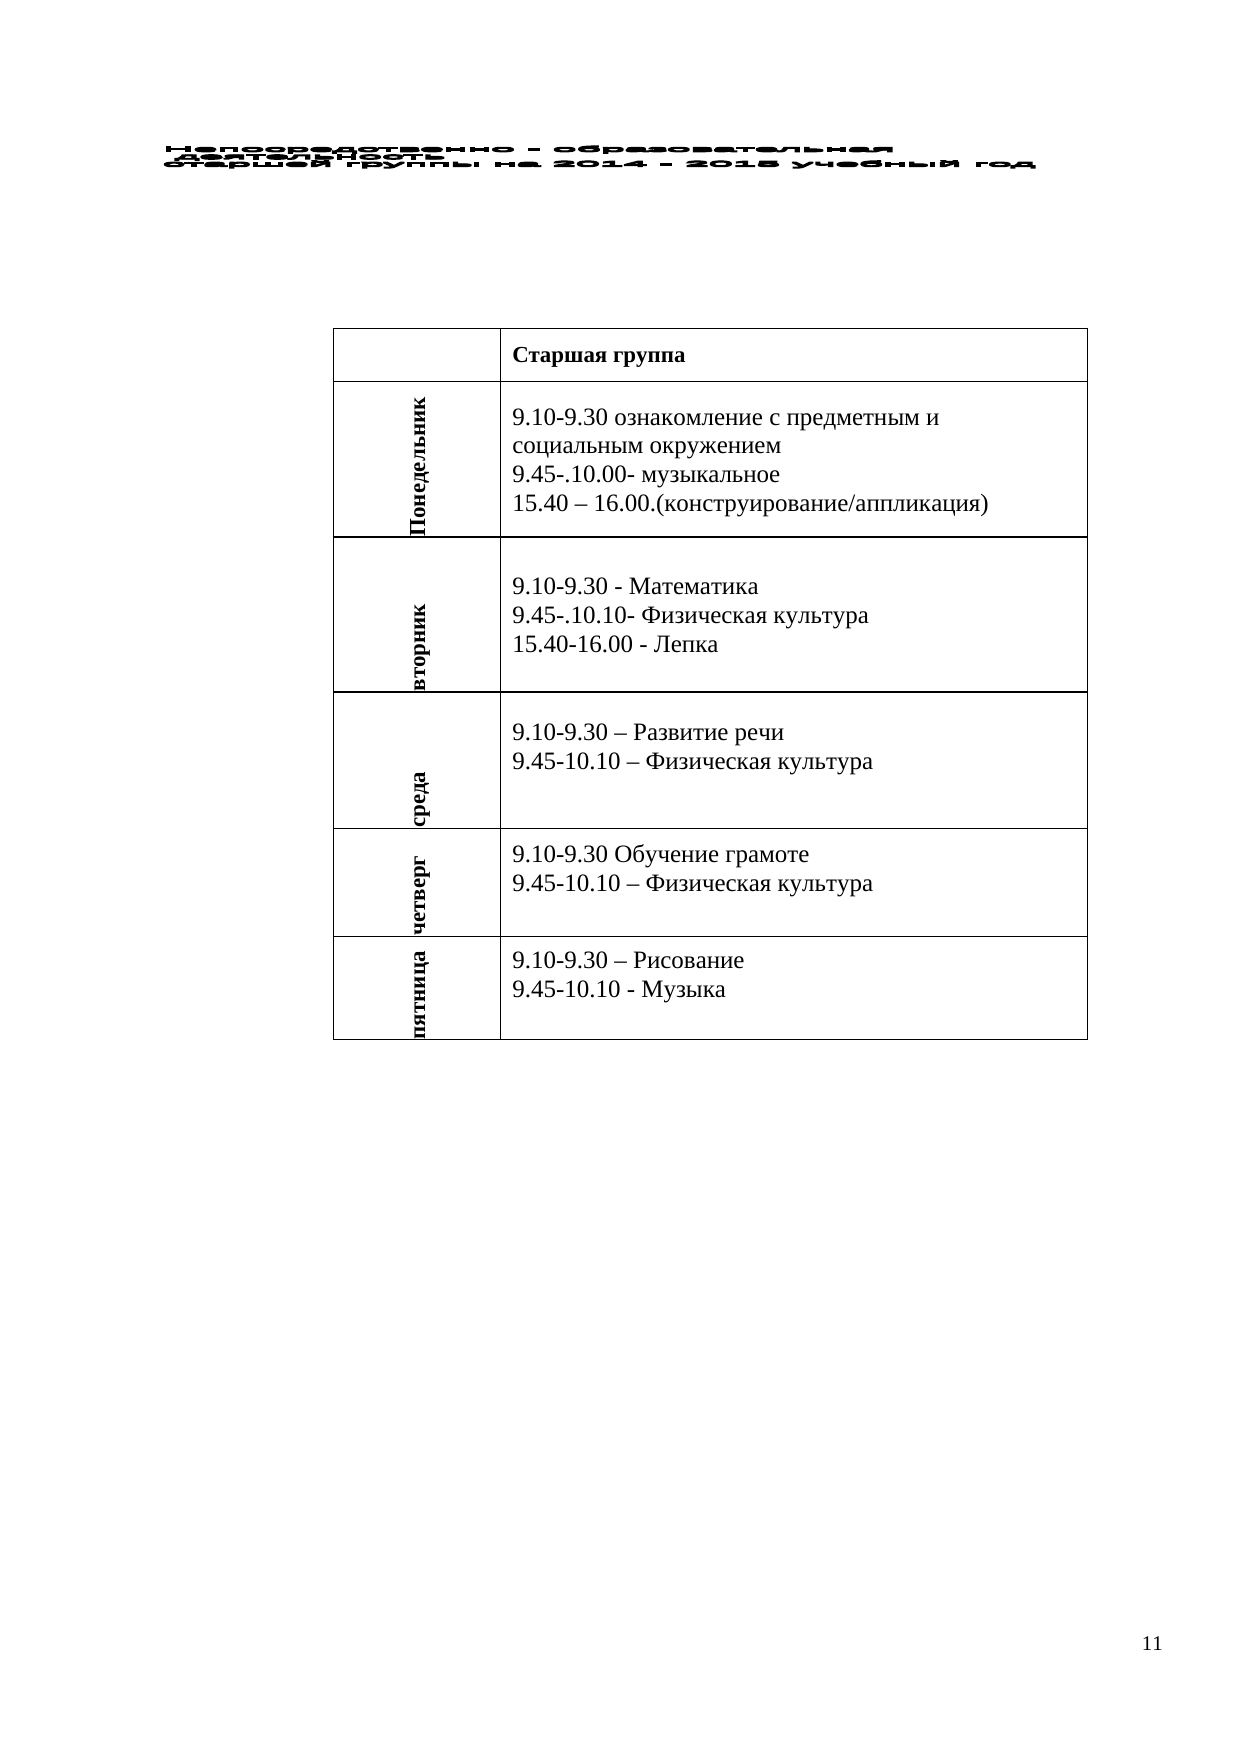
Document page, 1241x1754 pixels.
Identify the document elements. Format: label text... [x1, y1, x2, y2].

table_cell вторник [334, 538, 500, 691]
table_cell 9.10-9.30 - Математика 9.45-.10.10- Физическая культура 15.40-16.00 - Лепка [501, 538, 1087, 691]
table_header [334, 329, 500, 381]
table_header Старшая группа [501, 329, 1087, 381]
table_cell 9.10-9.30 Обучение грамоте 9.45-10.10 – Физическая культура [501, 829, 1087, 936]
table_cell 9.10-9.30 ознакомление с предметным и социальным окружением 9.45-.10.00- музыкальное 15.40 – 16.00.(конструирование/аппликация) [501, 382, 1087, 536]
table_cell Понедельник [334, 382, 500, 536]
table_cell среда [334, 693, 500, 828]
table_cell 9.10-9.30 – Развитие речи 9.45-10.10 – Физическая культура [501, 693, 1087, 828]
table_cell пятница [334, 937, 500, 1039]
table_cell 9.10-9.30 – Рисование 9.45-10.10 - Музыка [501, 937, 1087, 1039]
table_cell четверг [334, 829, 500, 936]
